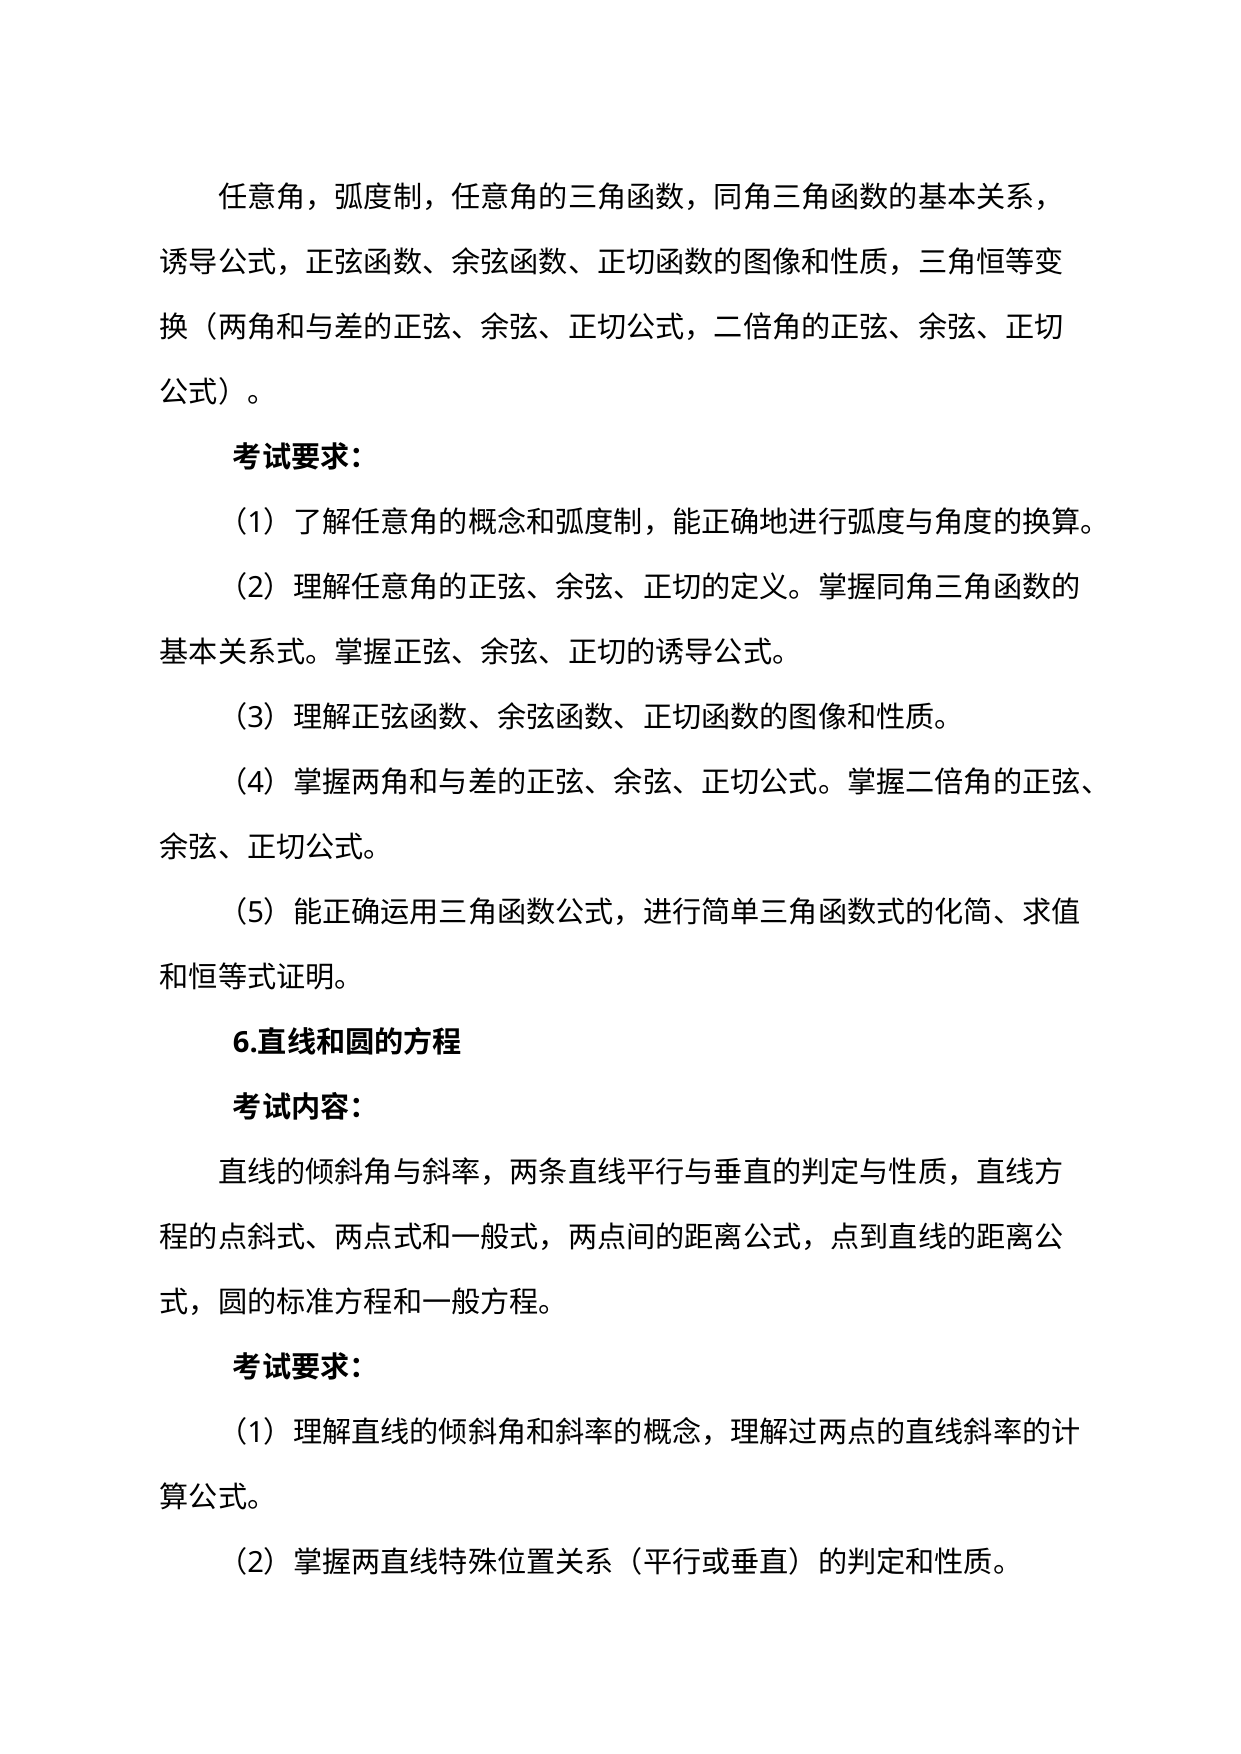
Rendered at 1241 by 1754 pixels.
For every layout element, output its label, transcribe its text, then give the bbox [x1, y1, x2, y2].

list 考试要求： [233, 422, 1081, 487]
text （3）理解正弦函数、余弦函数、正切函数的图像和性质。 [159, 682, 1081, 747]
text （2）掌握两直线特殊位置关系（平行或垂直）的判定和性质。 [159, 1527, 1081, 1592]
list 考试内容： [233, 1072, 1081, 1137]
text （1）了解任意角的概念和弧度制，能正确地进行弧度与角度的换算。 [159, 487, 1081, 552]
text （5）能正确运用三角函数公式，进行简单三角函数式的化简、求值和恒等式证明。 [159, 877, 1081, 1007]
list 任意角，弧度制，任意角的三角函数，同角三角函数的基本关系，诱导公式，正弦函数、余弦函数、正切函数的图像和性质，三角恒等变换（两角和与差的正弦、余弦、正切公式，二倍角的正弦、余弦、正切公式）。 [159, 162, 1081, 422]
text （4）掌握两角和与差的正弦、余弦、正切公式。掌握二倍角的正弦、余弦、正切公式。 [159, 747, 1081, 877]
list 考试要求： [233, 1332, 1081, 1397]
list 6.直线和圆的方程 [233, 1007, 1081, 1072]
list 直线的倾斜角与斜率，两条直线平行与垂直的判定与性质，直线方程的点斜式、两点式和一般式，两点间的距离公式，点到直线的距离公式，圆的标准方程和一般方程。 [159, 1137, 1081, 1332]
text （2）理解任意角的正弦、余弦、正切的定义。掌握同角三角函数的基本关系式。掌握正弦、余弦、正切的诱导公式。 [159, 552, 1081, 682]
text （1）理解直线的倾斜角和斜率的概念，理解过两点的直线斜率的计算公式。 [159, 1397, 1081, 1527]
